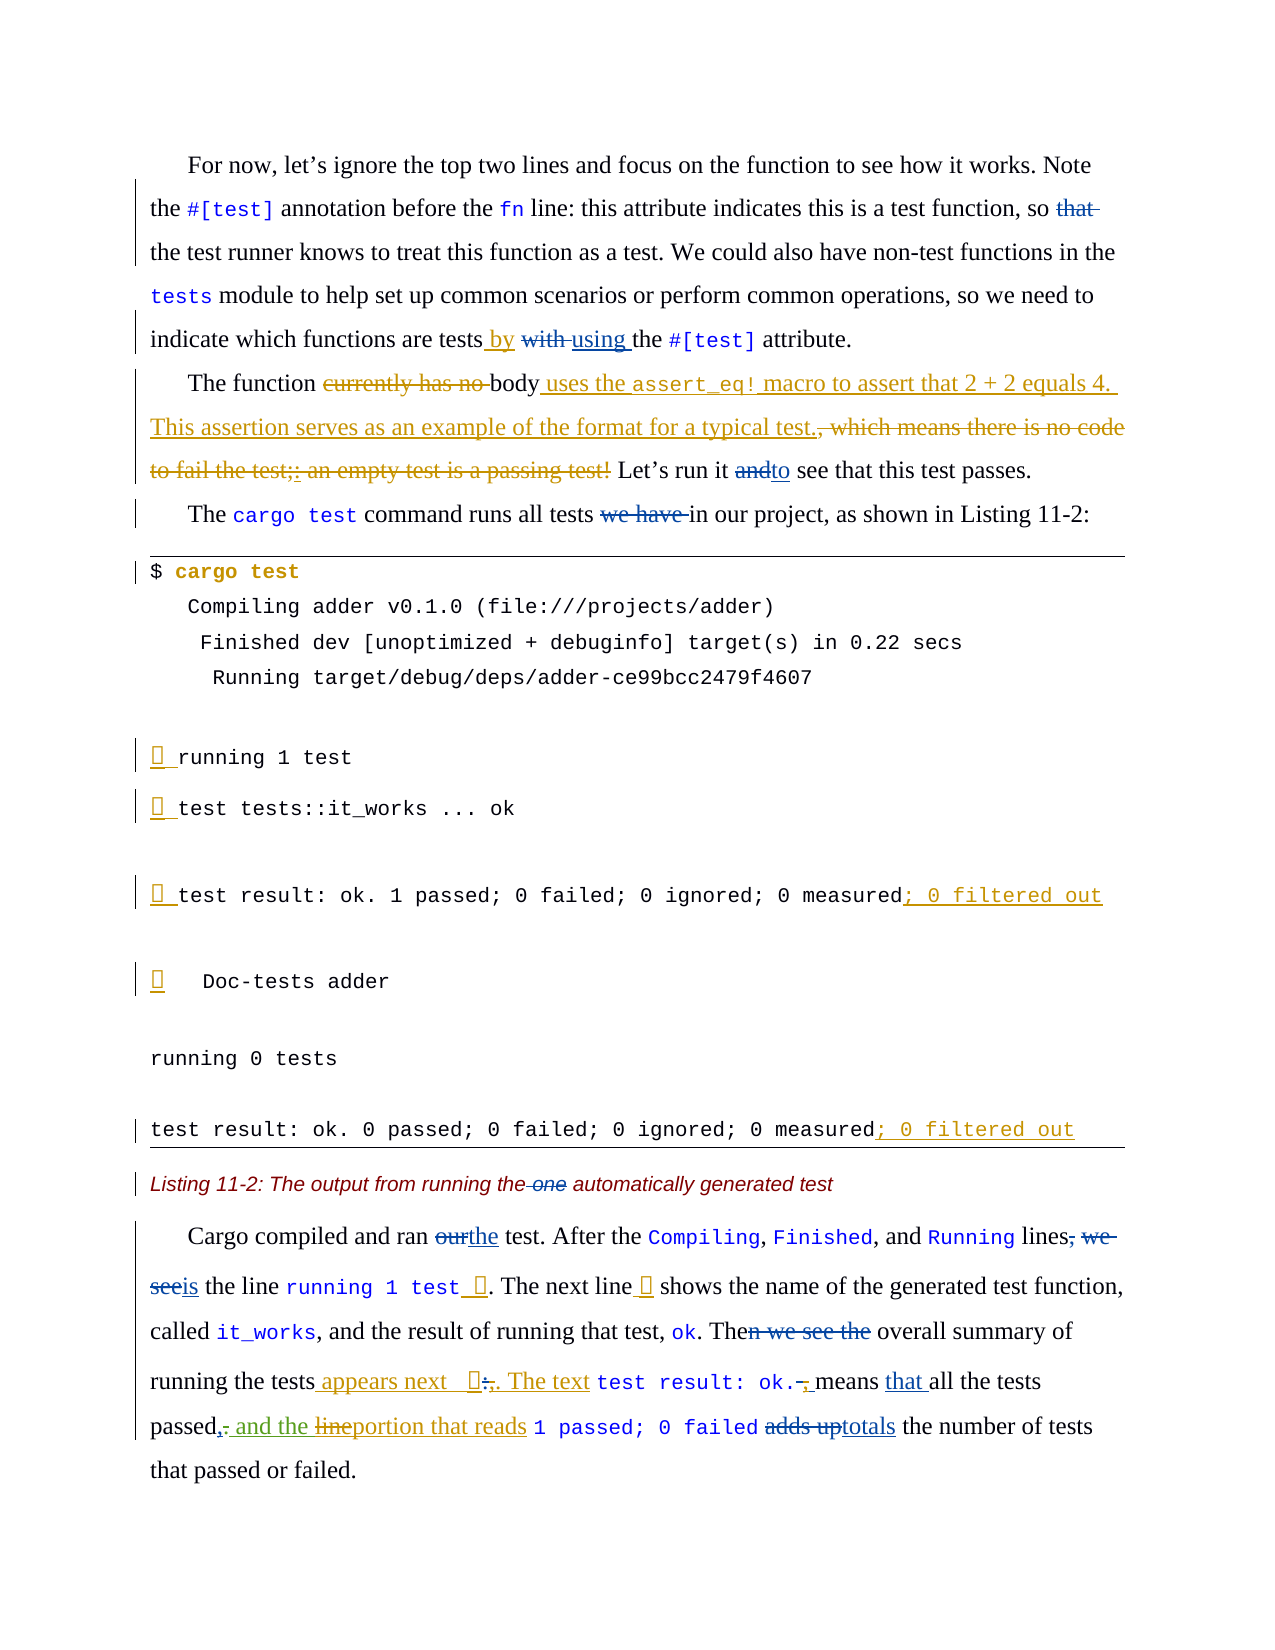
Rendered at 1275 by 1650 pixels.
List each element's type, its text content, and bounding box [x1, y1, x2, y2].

text running 0 tests [150, 1048, 1125, 1072]
list Listing 11-2: The output from running the automatically generated test [150, 1172, 1125, 1196]
text Cargo compiled and ran test. After the Compiling, Finished, and Running lines the line running 1 test. The next line shows the name of the generated test function, called it_works, and the result of running that test, ok. The overall summary of running the tests test result: ok.means all the tests passed 1 passed; 0 failed the number of tests that passed or failed. [150, 1221, 1125, 1483]
text $ cargo test [150, 557, 1125, 584]
text test result: ok. 0 passed; 0 failed; 0 ignored; 0 measured [150, 1119, 1125, 1147]
text Compiling adder v0.1.0 (file:///projects/adder) [150, 596, 1125, 620]
text For now, let’s ignore the top two lines and focus on the function to see how it works. Note the #[test] annotation before the fn line: this attribute indicates this is a test function, so the test runner knows to treat this function as a test. We could also have non-test functions in the tests module to help set up common scenarios or perform common operations, so we need to indicate which functions are tests the #[test] attribute. [150, 150, 1125, 354]
text running 1 test [150, 738, 1125, 772]
text The cargo test command runs all tests in our project, as shown in Listing 11-2: [150, 499, 1125, 528]
text Running target/debug/deps/adder-ce99bcc2479f4607 [150, 667, 1125, 691]
text Doc-tests adder [150, 962, 1125, 996]
text The function body Let’s run it see that this test passes. [150, 368, 1125, 484]
text test result: ok. 1 passed; 0 failed; 0 ignored; 0 measured [150, 875, 1125, 909]
text Finished dev [unoptimized + debuginfo] target(s) in 0.22 secs [150, 632, 1125, 655]
text test tests::it_works ... ok [150, 789, 1125, 823]
